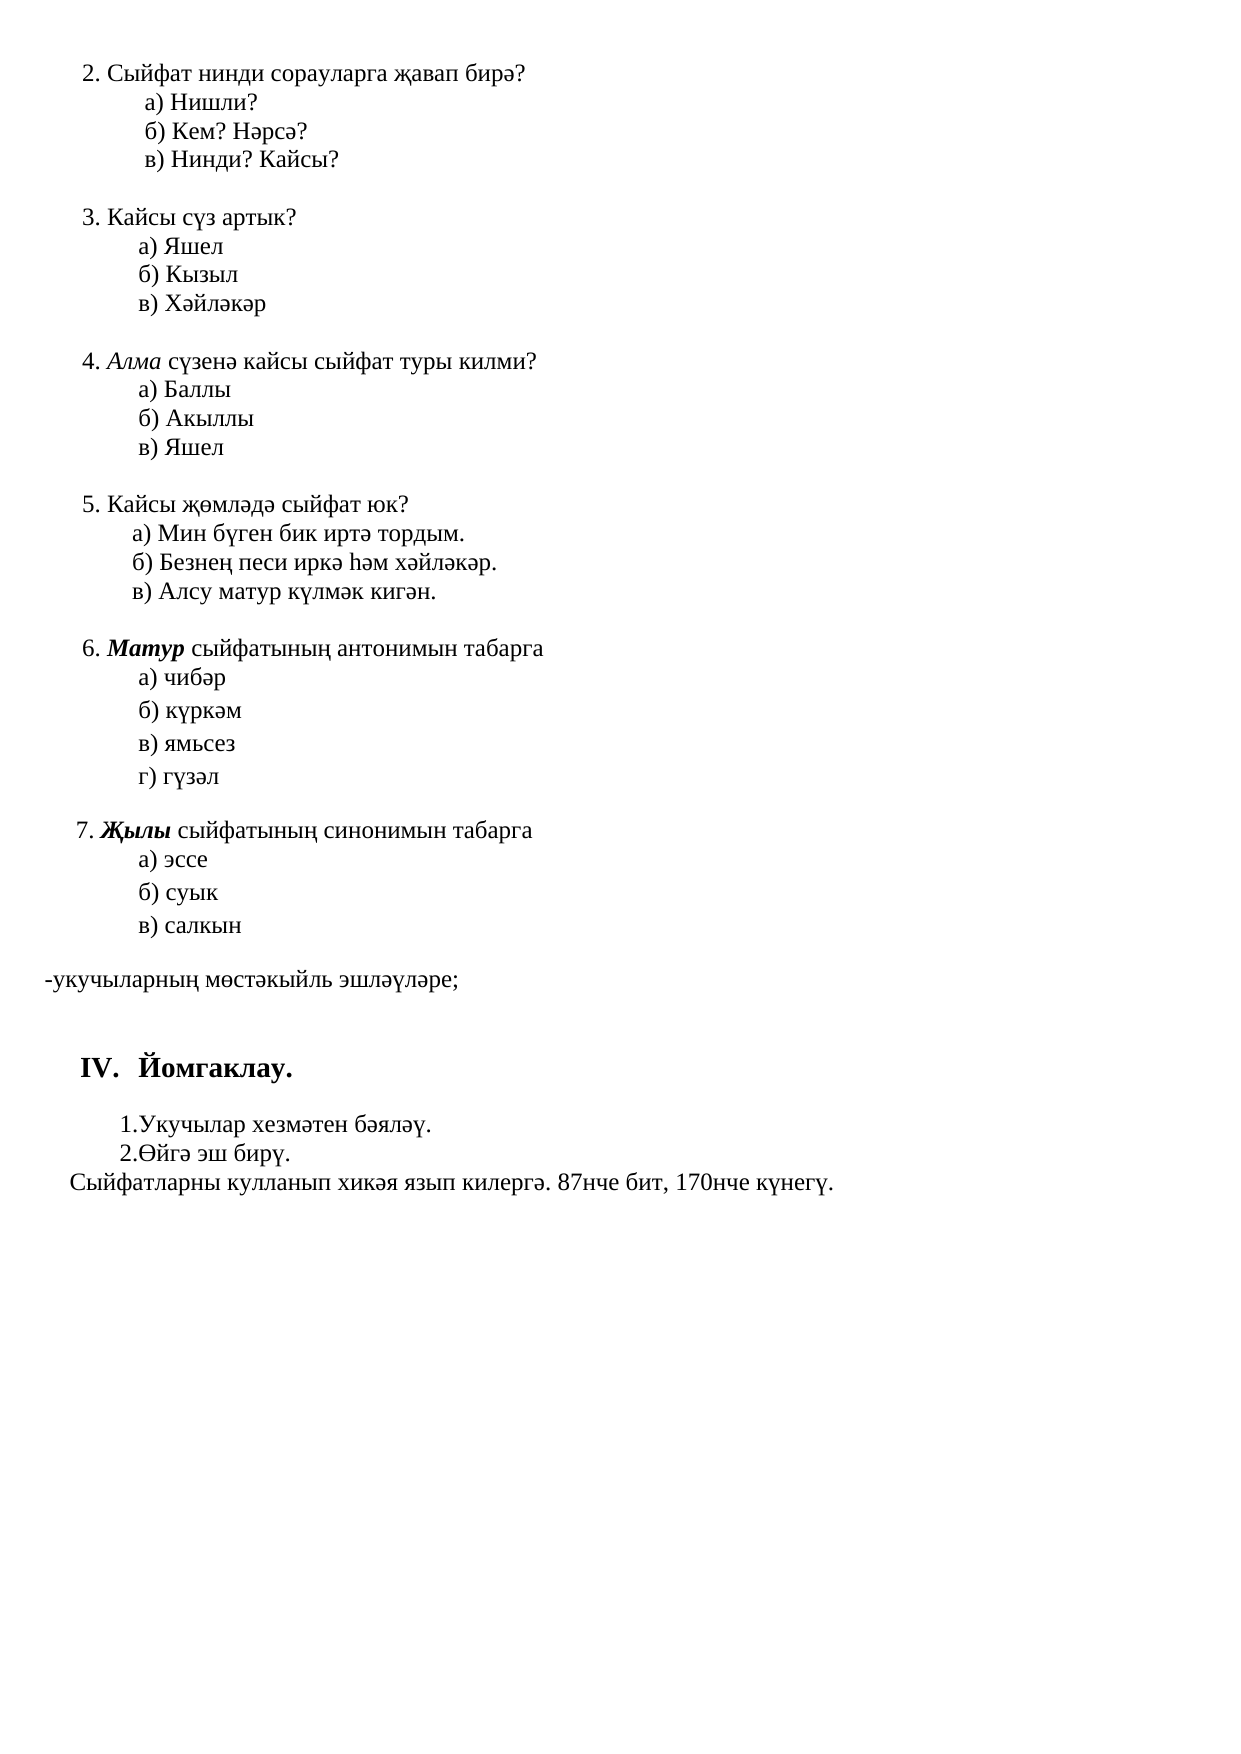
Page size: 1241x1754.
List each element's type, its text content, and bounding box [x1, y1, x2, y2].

list а) чибәр [119, 662, 1196, 691]
text 2. Сыйфат нинди сорауларга җавап бирә? [82, 58, 1196, 87]
text б) Кызыл [119, 259, 1196, 288]
text 3. Кайсы сүз артык? [82, 202, 1196, 231]
list б) суык [119, 877, 1196, 906]
text б) Кем? Нәрсә? [119, 116, 1196, 144]
text Сыйфатларны кулланып хикәя язып килергә. 87нче бит, 170нче күнегү. [44, 1167, 1196, 1196]
list в) ямьсез [119, 728, 1196, 757]
list б) күркәм [119, 695, 1196, 724]
text б) Безнең песи иркә һәм хәйләкәр. [82, 547, 1196, 576]
text а) Баллы [119, 374, 1196, 403]
text 1.Укучылар хезмәтен бәяләү. [44, 1109, 1196, 1138]
text 6. Матур сыйфатының антонимын табарга [44, 633, 1196, 662]
text 2.Өйгә эш бирү. [119, 1138, 1196, 1167]
list Йомгаклау. [119, 1050, 1196, 1083]
list г) гүзәл [119, 761, 1196, 790]
list а) эссе [119, 844, 1196, 872]
text в) Алсу матур күлмәк кигән. [119, 576, 1196, 604]
text -укучыларның мөстәкыйль эшләүләре; [44, 964, 1196, 992]
text в) Яшел [119, 432, 1196, 461]
list в) салкын [119, 910, 1196, 938]
text 4. Алма сүзенә кайсы сыйфат туры килми? [82, 346, 1196, 374]
text а) Нишли? [119, 87, 1196, 116]
text а) Мин бүген бик иртә тордым. [119, 518, 1196, 547]
text б) Акыллы [119, 403, 1196, 432]
text а) Яшел [119, 231, 1196, 259]
text 5. Кайсы җөмләдә сыйфат юк? [82, 489, 1196, 518]
text 7. Җылы сыйфатының синонимын табарга [44, 815, 1196, 844]
text в) Хәйләкәр [119, 288, 1196, 317]
text в) Нинди? Кайсы? [119, 144, 1196, 173]
